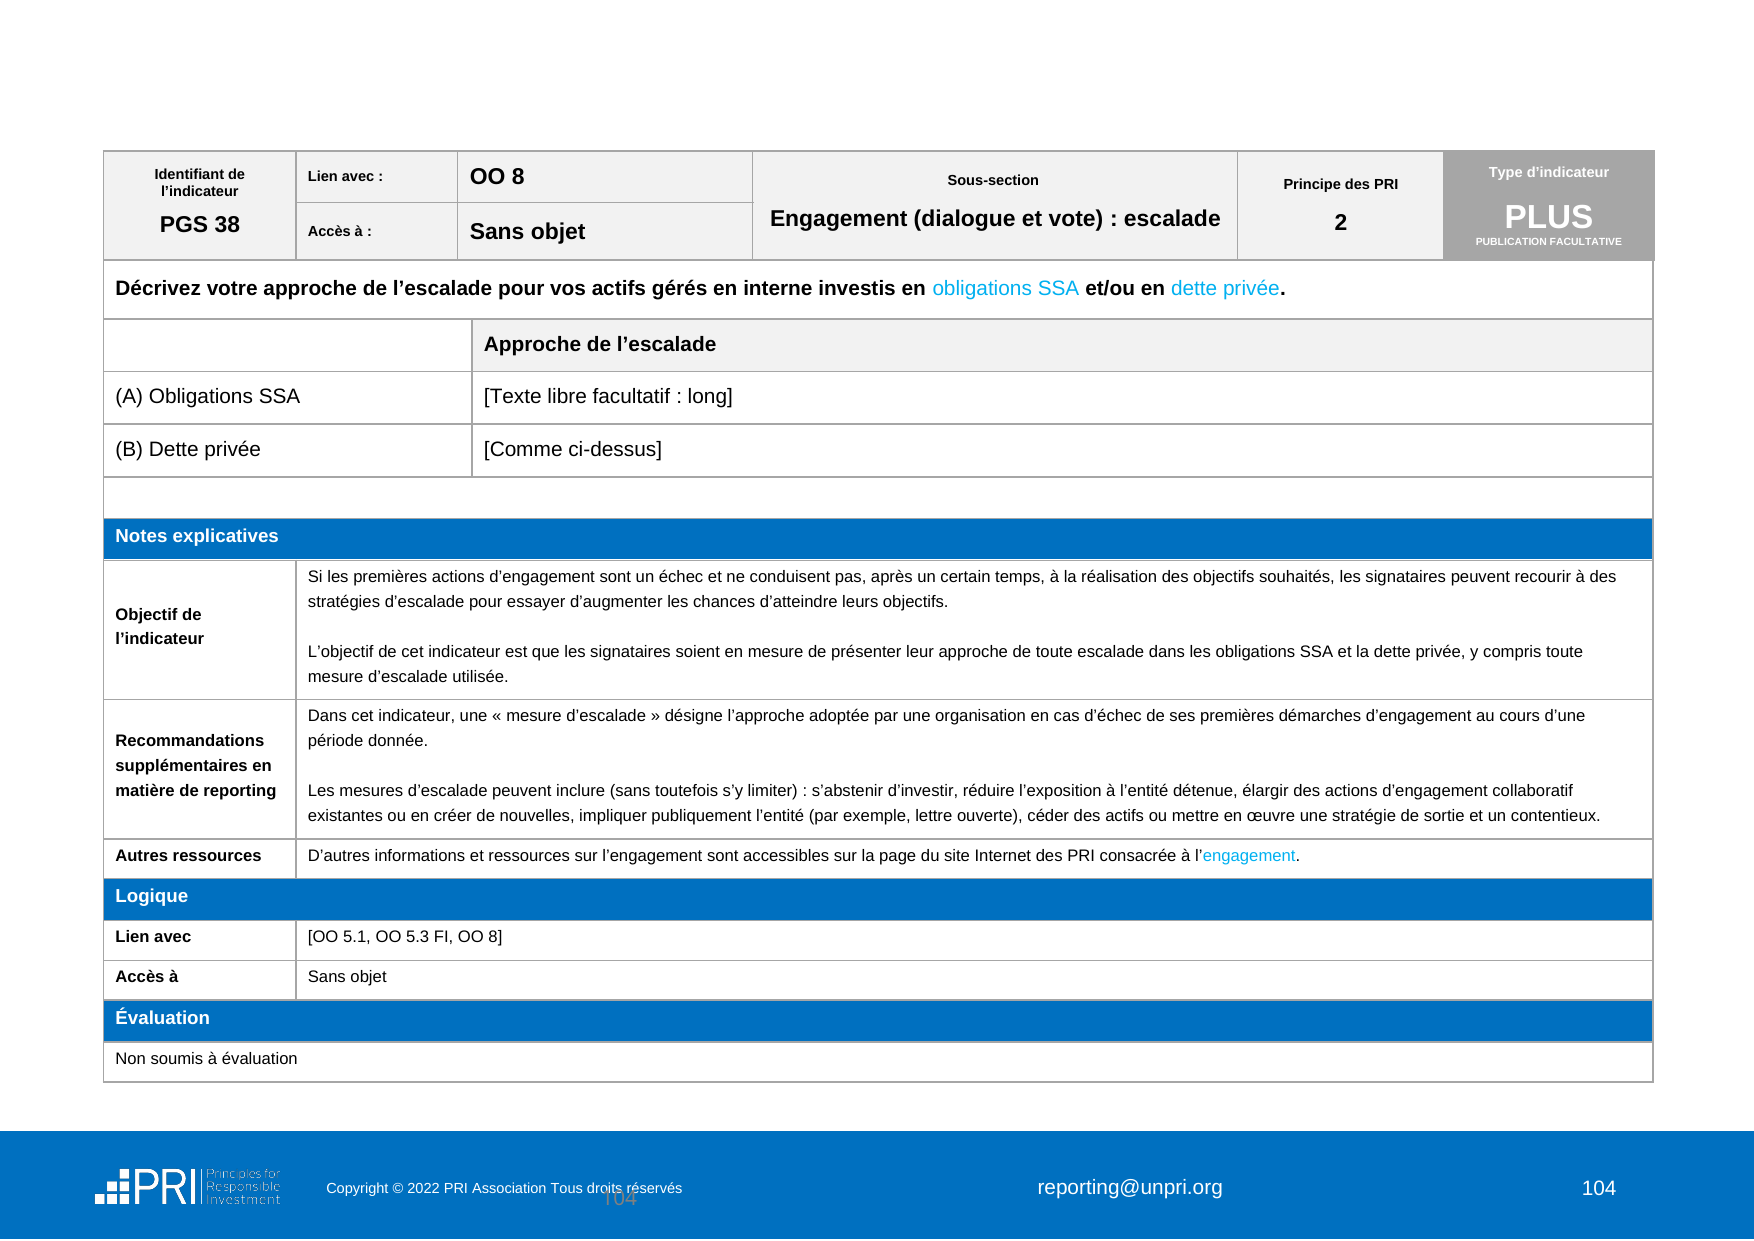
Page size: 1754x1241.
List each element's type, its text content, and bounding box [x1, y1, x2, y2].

table_cell [104, 320, 471, 371]
table_cell Accès à : [297, 203, 457, 259]
table_cell [OO 5.1, OO 5.3 FI, OO 8] [297, 921, 1652, 959]
table_cell Approche de l’escalade [473, 320, 1652, 371]
table_cell Si les premières actions d’engagement sont un échec et ne conduisent pas, après un certain temps, à la réalisation des objectifs souhaités, les signataires peuvent recourir à des stratégies d’escalade pour essayer d’augmenter les chances d’atteindre leurs objectifs. L’objectif de cet indicateur est que les signataires soient en mesure de présenter leur approche de toute escalade dans les obligations SSA et la dette privée, y compris toute mesure d’escalade utilisée. [297, 561, 1652, 699]
table_cell Objectif de l’indicateur [104, 561, 295, 699]
table_cell Logique [104, 879, 1652, 920]
table_cell D’autres informations et ressources sur l’engagement sont accessibles sur la page du site Internet des PRI consacrée à l’engagement. [297, 840, 1652, 878]
table_header Identifiant de l’indicateur PGS 38 [104, 152, 295, 259]
table_header Sous-section Engagement (dialogue et vote) : escalade [753, 152, 1237, 259]
table_cell [104, 478, 1652, 517]
table_header OO 8 [458, 152, 752, 201]
table_header Lien avec : [297, 152, 457, 201]
table_header Type d’indicateur PLUS PUBLICATION FACULTATIVE [1445, 152, 1653, 259]
table_cell (A) Obligations SSA [104, 372, 471, 423]
table_cell Sans objet [297, 961, 1652, 999]
picture [92, 1166, 282, 1207]
table_cell Notes explicatives [104, 519, 1652, 559]
table_cell Sans objet [458, 203, 752, 259]
table_cell [Texte libre facultatif : long] [473, 372, 1652, 423]
table_cell Autres ressources [104, 840, 295, 878]
table_cell Accès à [104, 961, 295, 999]
table_cell Dans cet indicateur, une « mesure d’escalade » désigne l’approche adoptée par une organisation en cas d’échec de ses premières démarches d’engagement au cours d’une période donnée. Les mesures d’escalade peuvent inclure (sans toutefois s’y limiter) : s’abstenir d’investir, réduire l’exposition à l’entité détenue, élargir des actions d’engagement collaboratif existantes ou en créer de nouvelles, impliquer publiquement l’entité (par exemple, lettre ouverte), céder des actifs ou mettre en œuvre une stratégie de sortie et un contentieux. [297, 700, 1652, 838]
table_header Principe des PRI 2 [1238, 152, 1443, 259]
table_cell Évaluation [104, 1001, 1652, 1041]
table_cell [Comme ci-dessus] [473, 425, 1652, 476]
table_cell (B) Dette privée [104, 425, 471, 476]
table_cell Lien avec [104, 921, 295, 959]
table_cell Non soumis à évaluation [104, 1043, 1652, 1081]
table_cell Décrivez votre approche de l’escalade pour vos actifs gérés en interne investis en obligations SSA et/ou en dette privée. [104, 261, 1652, 318]
table_cell Recommandations supplémentaires en matière de reporting [104, 700, 295, 838]
